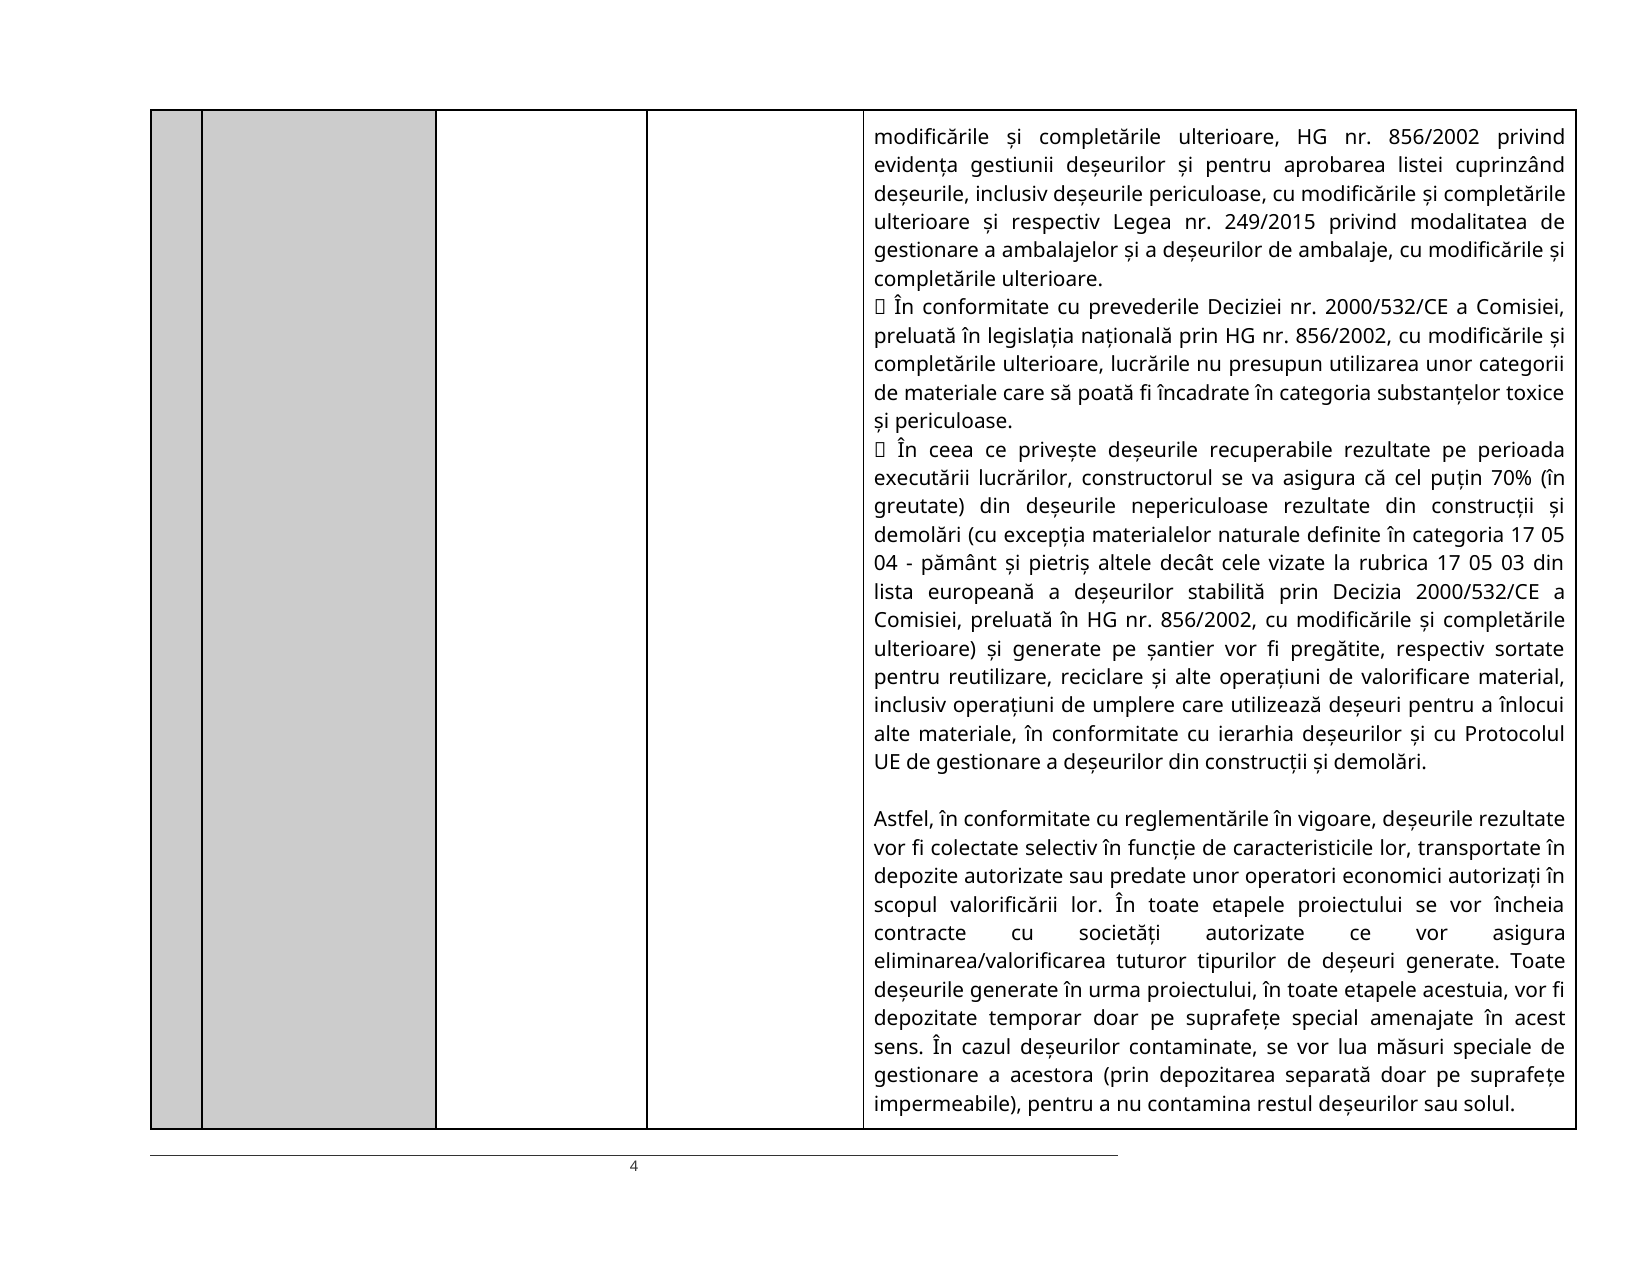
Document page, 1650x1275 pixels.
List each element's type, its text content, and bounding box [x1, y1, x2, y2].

table_cell [648, 111, 863, 1128]
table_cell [864, 111, 1575, 1128]
table_cell X [437, 111, 646, 1128]
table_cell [203, 111, 435, 1128]
table_cell 4 [152, 111, 201, 1128]
